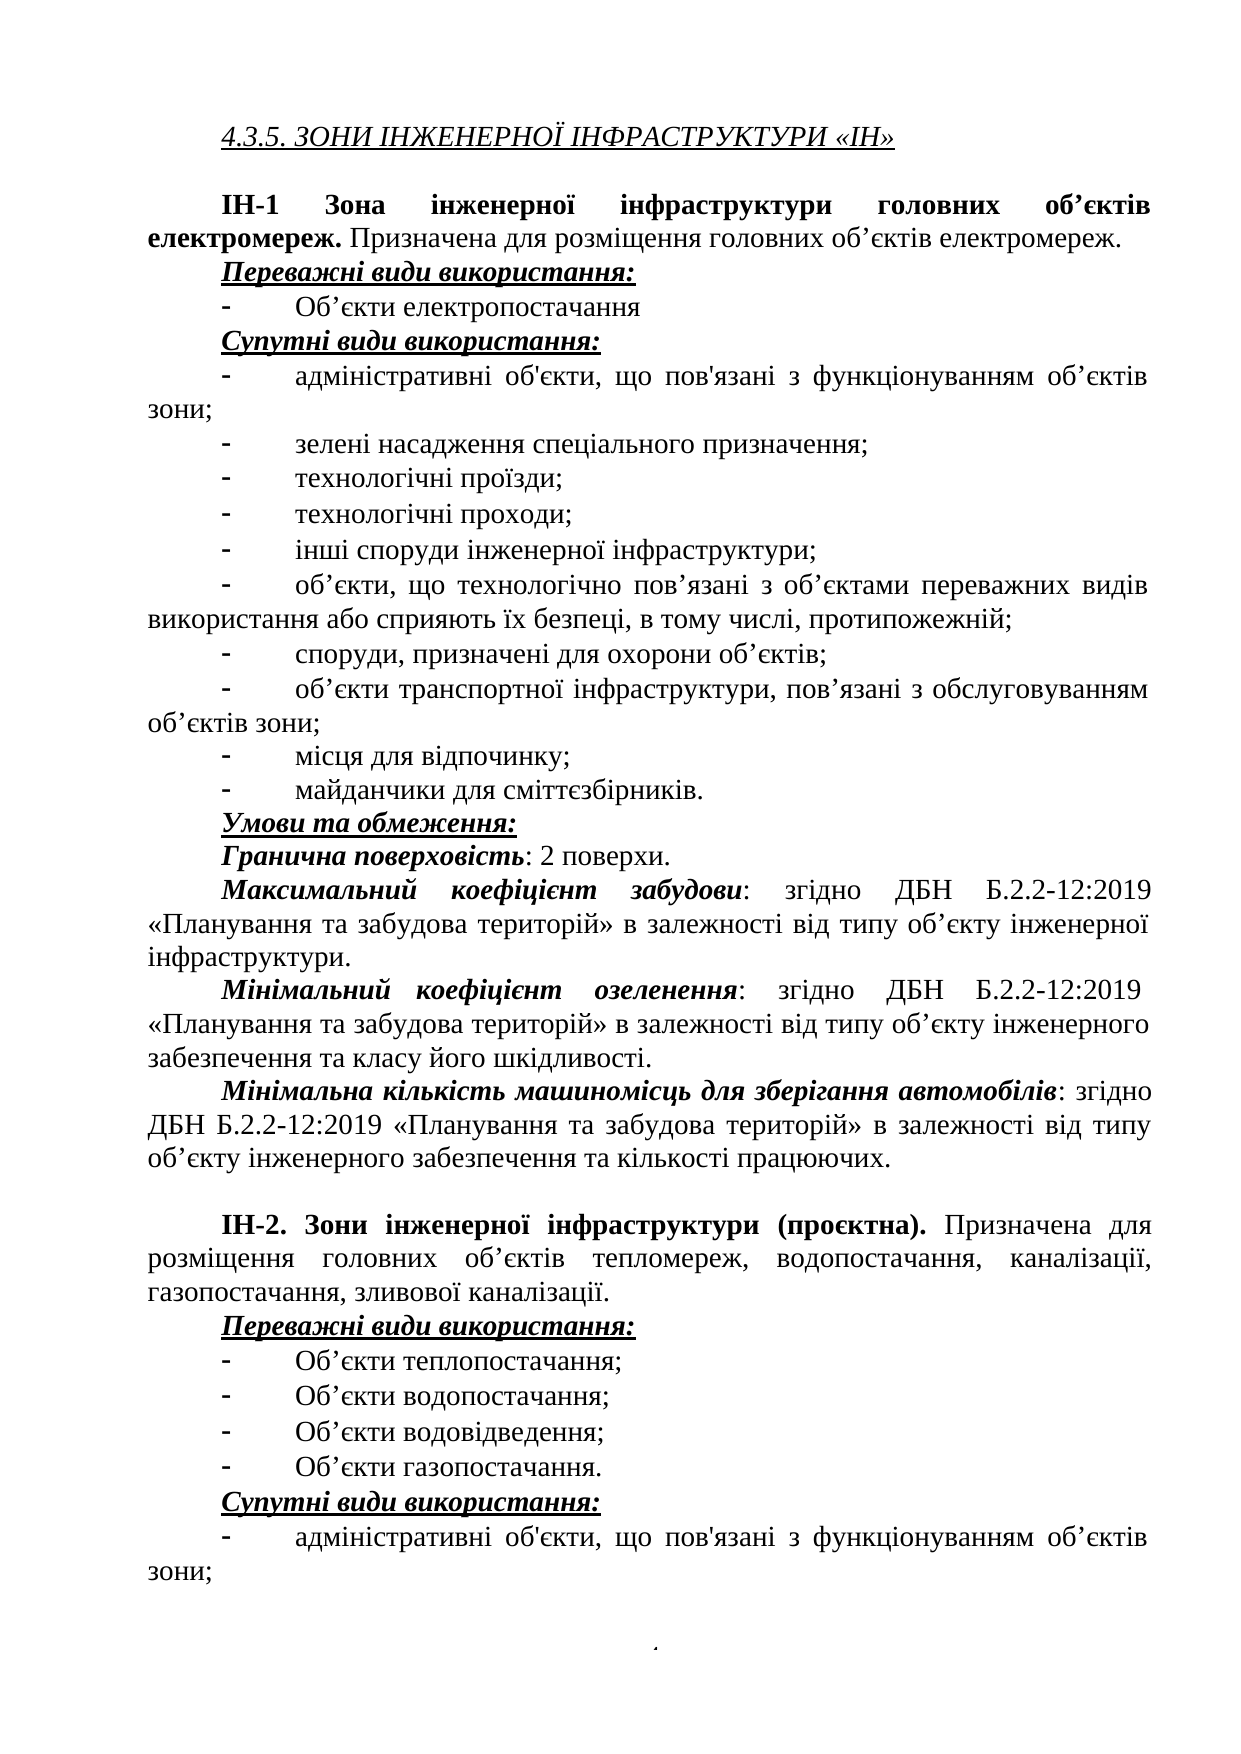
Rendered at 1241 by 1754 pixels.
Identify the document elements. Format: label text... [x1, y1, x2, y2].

text використання або сприяють їх безпеці, в тому числі, протипожежній; [147, 602, 1188, 635]
text зони; [147, 392, 213, 426]
list Об’єкти газопостачання. [221, 1448, 1188, 1484]
subtitle Переважні види використання: [221, 1309, 1188, 1342]
subtitle Переважні види використання: [221, 254, 1188, 288]
list Об’єкти водопостачання; [221, 1377, 1188, 1413]
list ЗОНИ ІНЖЕНЕРНОЇ ІНФРАСТРУКТУРИ «ІН» [221, 119, 1188, 153]
list Об’єкти водовідведення; [221, 1413, 1188, 1448]
text Мінімальна кількість машиномісць для зберігання автомобілів: згідно ДБН Б.2.2-12:2019 «Планування та забудова територій» в залежності від типу об’єкту інженерного забезпечення та кількості працюючих. [147, 1073, 1152, 1174]
list технологічні проїзди; [221, 459, 1188, 495]
text Мінімальний коефіцієнт озеленення: згідно ДБН Б.2.2-12:2019 [221, 973, 1188, 1006]
list Об’єкти теплопостачання; [221, 1342, 1188, 1377]
list технологічні проходи; [221, 495, 1188, 531]
list місця для відпочинку; [221, 738, 1188, 772]
subtitle Супутні види використання: [221, 324, 1188, 357]
list споруди, призначені для охорони об’єктів; [221, 636, 1188, 671]
list об’єкти, що технологічно пов’язані з об’єктами переважних видів [221, 566, 1188, 602]
list інші споруди інженерної інфраструктури; [221, 531, 1188, 566]
text «Планування та забудова територій» в залежності від типу об’єкту інженерної інфраструктури. [147, 906, 1188, 973]
text зони; [147, 1553, 1188, 1587]
list об’єкти транспортної інфраструктури, пов’язані з обслуговуванням об’єктів зони; [147, 671, 1151, 738]
text «Планування та забудова територій» в залежності від типу об’єкту інженерного забезпечення та класу його шкідливості. [147, 1006, 1151, 1073]
list майданчики для сміттєзбірників. [221, 772, 1188, 806]
list адміністративні об'єкти, що пов'язані з функціонуванням об’єктів [221, 357, 1188, 392]
list адміністративні об'єкти, що пов'язані з функціонуванням об’єктів [221, 1518, 1188, 1553]
text ІН-1 Зона інженерної інфраструктури головних об’єктів електромереж. Призначена для розміщення головних об’єктів електромереж. [147, 188, 1151, 253]
text Максимальний коефіцієнт забудови: згідно ДБН Б.2.2-12:2019 [221, 872, 1188, 906]
text ІН-2. Зони інженерної інфраструктури (проєктна). Призначена для розміщення головних об’єктів тепломереж, водопостачання, каналізації, газопостачання, зливової каналізації. [147, 1207, 1152, 1308]
subtitle Супутні види використання: [221, 1485, 1188, 1518]
text Гранична поверховість: 2 поверхи. [221, 839, 1188, 872]
list Об’єкти електропостачання [221, 288, 1188, 323]
list зелені насадження спеціального призначення; [221, 426, 1188, 459]
subtitle Умови та обмеження: [221, 806, 1188, 839]
